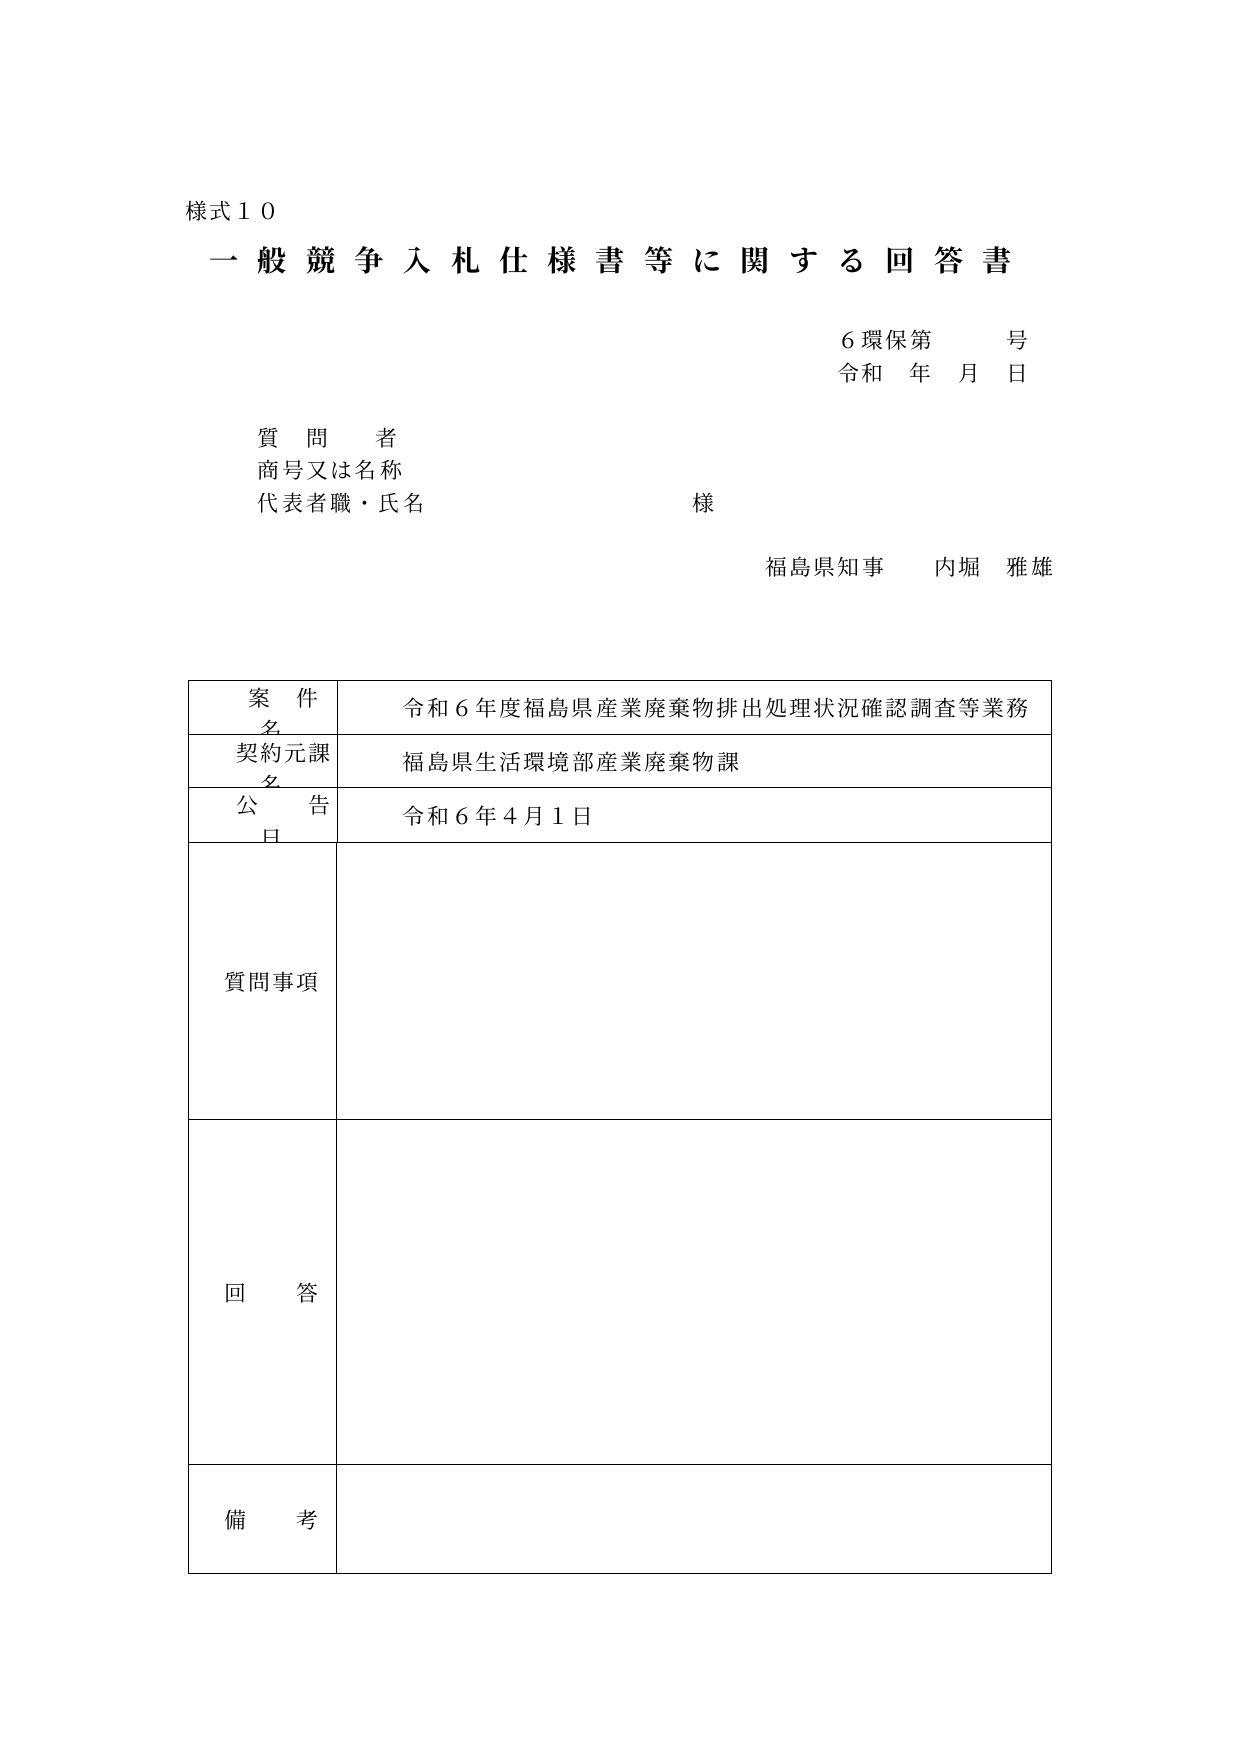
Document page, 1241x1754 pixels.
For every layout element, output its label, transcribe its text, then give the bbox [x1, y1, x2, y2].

table_header 令和６年度福島県産業廃棄物排出処理状況確認調査等業務 [338, 681, 1051, 734]
table_cell 福島県生活環境部産業廃棄物課 [338, 735, 1051, 787]
text 商号又は名称 [185, 453, 1055, 485]
text ６環保第 号 [185, 323, 1030, 356]
table_cell [337, 1465, 1051, 1572]
text 福島県知事 内堀 雅雄 [185, 550, 1055, 582]
table_cell [337, 1120, 1051, 1464]
table_cell 令和６年４月１日 [338, 788, 1051, 842]
table_cell 回 答 [189, 1120, 336, 1464]
text 代表者職・氏名 様 [185, 485, 1055, 518]
text 一般競争入札仕様書等に関する回答書 [185, 226, 1055, 291]
table_cell [337, 843, 1051, 1119]
table_cell 契約元課名 [189, 735, 337, 787]
table_cell 公 告 日 [189, 788, 337, 842]
text 質問者 [185, 421, 1055, 453]
table_cell 備 考 [189, 1465, 336, 1572]
table_cell 質問事項 [189, 843, 336, 1119]
text 令和 年 月 日 [185, 356, 1030, 388]
text 様式１０ [185, 194, 1055, 226]
table_header 案 件 名 [189, 681, 337, 734]
